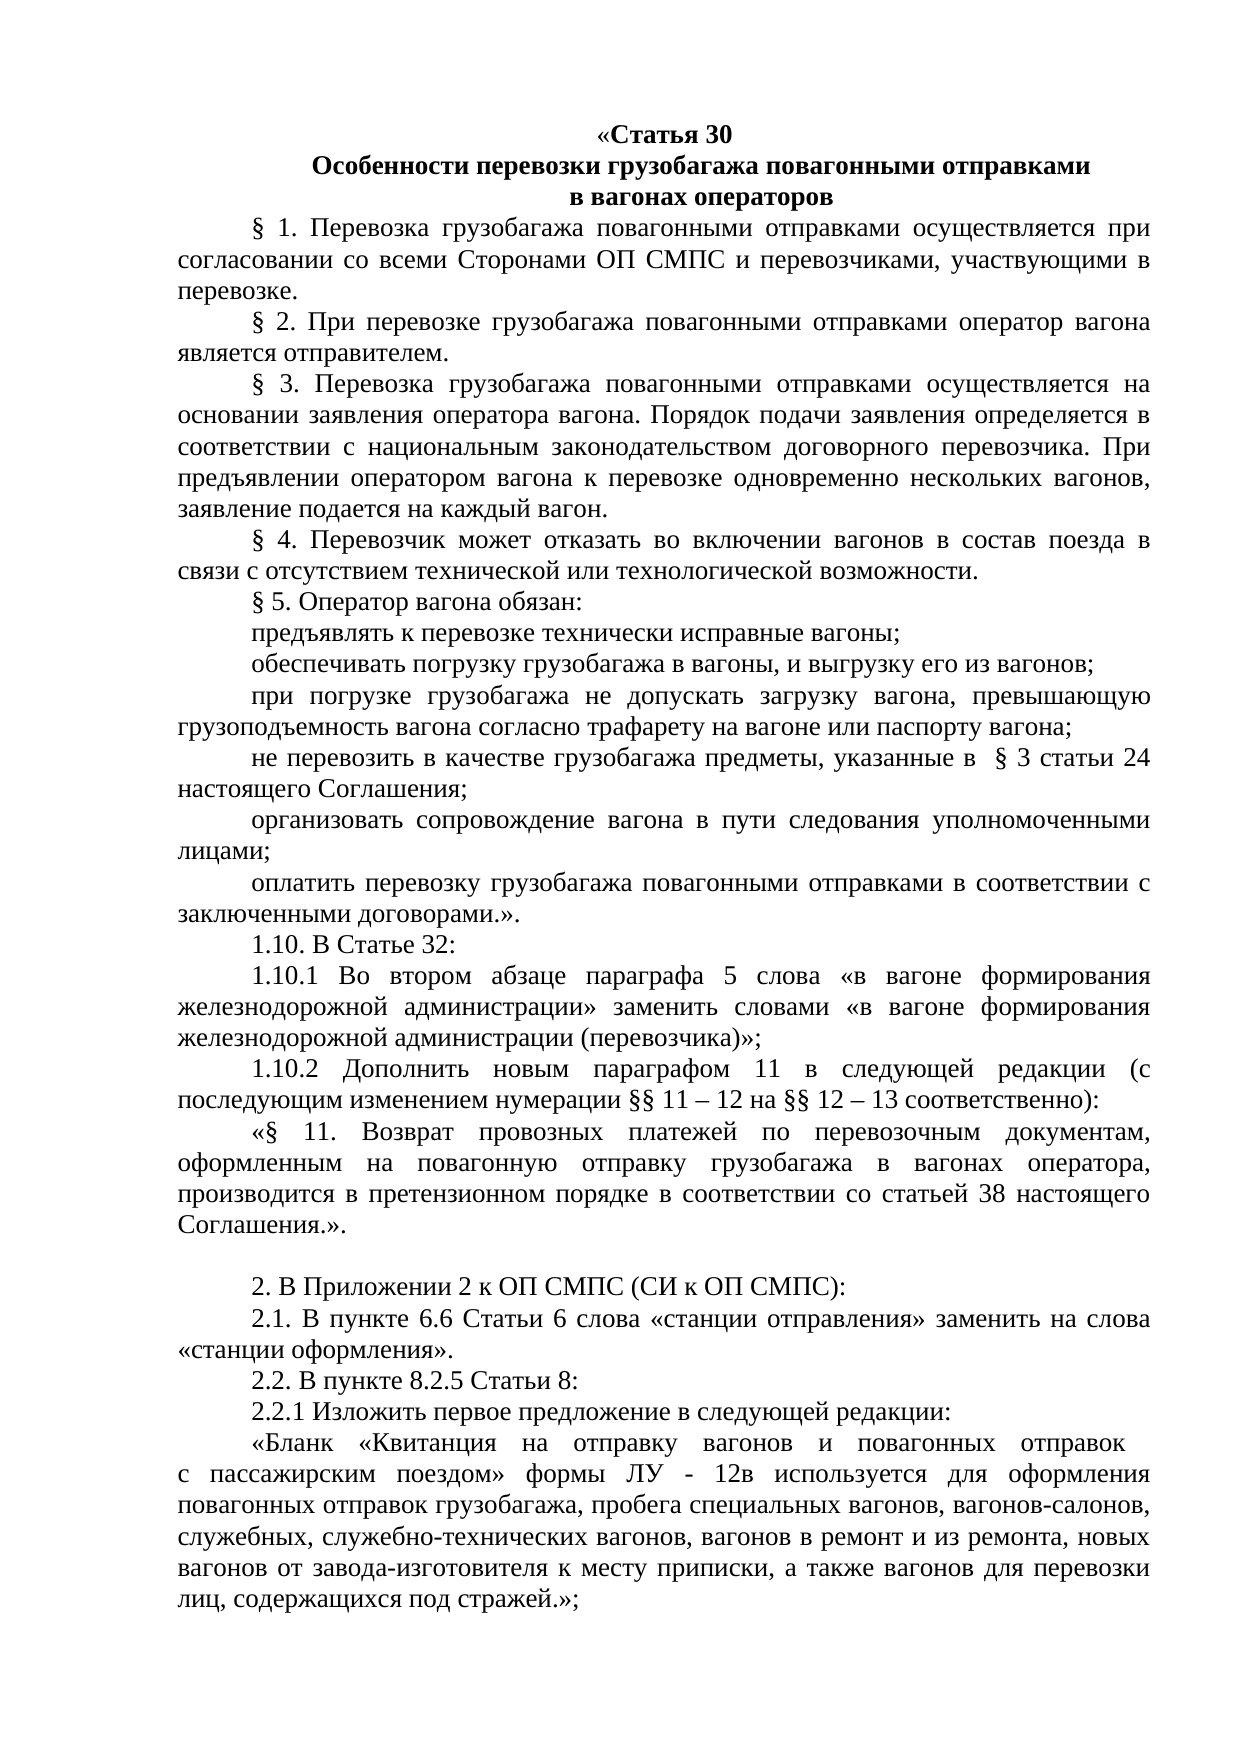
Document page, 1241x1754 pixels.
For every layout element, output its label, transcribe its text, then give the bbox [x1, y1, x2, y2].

text оплатить перевозку грузобагажа повагонными отправками в соответствии с заключенными договорами.». [177, 866, 1152, 928]
text 2.1. В пункте 6.6 Статьи 6 слова «станции отправления» заменить на слова «станции оформления». [177, 1302, 1152, 1364]
text 1.10.1 Во втором абзаце параграфа 5 слова «в вагоне формирования железнодорожной администрации» заменить словами «в вагоне формирования железнодорожной администрации (перевозчика)»; [177, 959, 1152, 1052]
text 1.10. В Статье 32: [251, 928, 1152, 959]
text в вагонах операторов [251, 180, 1152, 212]
text 2. В Приложении 2 к ОП СМПС (СИ к ОП СМПС): [251, 1271, 1152, 1302]
text § 1. Перевозка грузобагажа повагонными отправками осуществляется при согласовании со всеми Сторонами ОП СМПС и перевозчиками, участвующими в перевозке. [177, 212, 1152, 305]
text § 4. Перевозчик может отказать во включении вагонов в состав поезда в связи с отсутствием технической или технологической возможности. [177, 523, 1152, 585]
text «Статья 30 [177, 118, 1152, 149]
text 2.2.1 Изложить первое предложение в следующей редакции: [177, 1395, 1152, 1426]
text Особенности перевозки грузобагажа повагонными отправками [251, 149, 1152, 180]
text не перевозить в качестве грузобагажа предметы, указанные в § 3 статьи 24 настоящего Соглашения; [177, 741, 1152, 803]
text организовать сопровождение вагона в пути следования уполномоченными лицами; [177, 803, 1152, 866]
text § 3. Перевозка грузобагажа повагонными отправками осуществляется на основании заявления оператора вагона. Порядок подачи заявления определяется в соответствии с национальным законодательством договорного перевозчика. При предъявлении оператором вагона к перевозке одновременно нескольких вагонов, заявление подается на каждый вагон. [177, 367, 1152, 523]
text § 2. При перевозке грузобагажа повагонными отправками оператор вагона является отправителем. [177, 305, 1152, 367]
text обеспечивать погрузку грузобагажа в вагоны, и выгрузку его из вагонов; [177, 648, 1152, 679]
text 2.2. В пункте 8.2.5 Статьи 8: [177, 1364, 1152, 1395]
text «Бланк «Квитанция на отправку вагонов и повагонных отправок с пассажирским поездом» формы ЛУ - 12в используется для оформления повагонных отправок грузобагажа, пробега специальных вагонов, вагонов-салонов, служебных, служебно-технических вагонов, вагонов в ремонт и из ремонта, новых вагонов от завода-изготовителя к месту приписки, а также вагонов для перевозки лиц, содержащихся под стражей.»; [177, 1426, 1152, 1613]
text § 5. Оператор вагона обязан: [177, 585, 1152, 616]
text 1.10.2 Дополнить новым параграфом 11 в следующей редакции (с последующим изменением нумерации §§ 11 – 12 на §§ 12 – 13 соответственно): [177, 1052, 1152, 1115]
text предъявлять к перевозке технически исправные вагоны; [177, 616, 1152, 648]
text при погрузке грузобагажа не допускать загрузку вагона, превышающую грузоподъемность вагона согласно трафарету на вагоне или паспорту вагона; [177, 679, 1152, 741]
text «§ 11. Возврат провозных платежей по перевозочным документам, оформленным на повагонную отправку грузобагажа в вагонах оператора, производится в претензионном порядке в соответствии со статьей 38 настоящего Соглашения.». [177, 1115, 1152, 1239]
